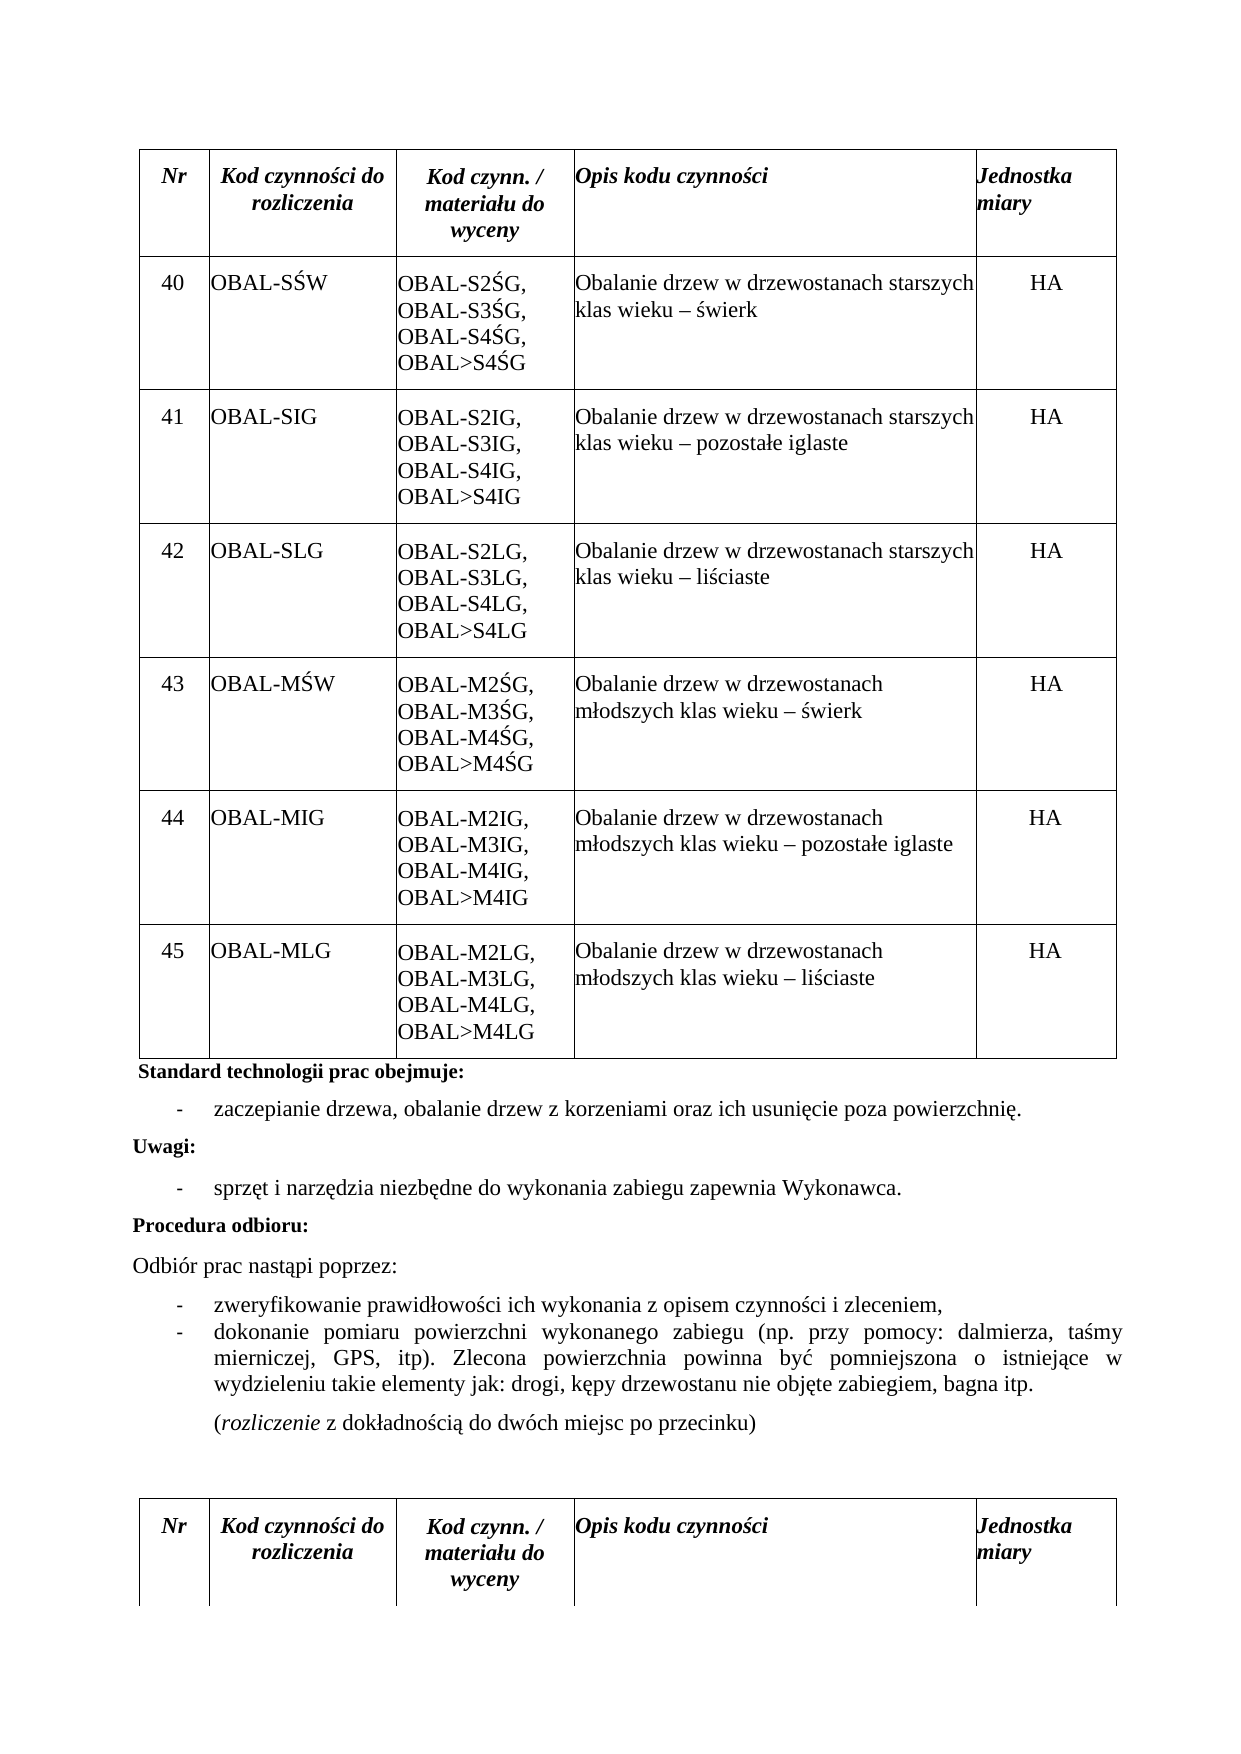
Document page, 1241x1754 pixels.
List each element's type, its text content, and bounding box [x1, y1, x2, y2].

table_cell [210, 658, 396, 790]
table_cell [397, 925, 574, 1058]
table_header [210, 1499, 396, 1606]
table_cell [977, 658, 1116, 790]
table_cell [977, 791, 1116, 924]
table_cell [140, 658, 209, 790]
text Odbiór prac nastąpi poprzez: [132, 1252, 1124, 1279]
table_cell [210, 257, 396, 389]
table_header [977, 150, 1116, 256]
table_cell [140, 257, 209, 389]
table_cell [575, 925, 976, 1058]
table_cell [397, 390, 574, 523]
text (rozliczenie z dokładnością do dwóch miejsc po przecinku) [132, 1409, 1124, 1436]
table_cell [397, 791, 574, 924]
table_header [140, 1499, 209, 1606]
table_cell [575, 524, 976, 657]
list dokonanie pomiaru powierzchni wykonanego zabiegu (np. przy pomocy: dalmierza, taśmy mierniczej, GPS, itp). Zlecona powierzchnia powinna być pomniejszona o istniejące w wydzieleniu takie elementy jak: drogi, kępy drzewostanu nie objęte zabiegiem, bagna itp. [176, 1318, 1124, 1397]
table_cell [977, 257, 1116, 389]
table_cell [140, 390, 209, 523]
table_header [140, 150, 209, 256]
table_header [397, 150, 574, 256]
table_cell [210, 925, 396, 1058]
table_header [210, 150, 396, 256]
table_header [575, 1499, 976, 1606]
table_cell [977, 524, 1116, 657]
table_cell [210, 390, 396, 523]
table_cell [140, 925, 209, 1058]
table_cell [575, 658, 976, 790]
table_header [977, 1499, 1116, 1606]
text Standard technologii prac obejmuje: [138, 1059, 1124, 1083]
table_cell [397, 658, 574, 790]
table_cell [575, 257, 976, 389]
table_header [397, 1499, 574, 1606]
text Procedura odbioru: [132, 1213, 1124, 1237]
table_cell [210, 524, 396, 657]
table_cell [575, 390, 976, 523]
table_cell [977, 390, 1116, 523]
text Uwagi: [132, 1134, 1124, 1158]
list sprzęt i narzędzia niezbędne do wykonania zabiegu zapewnia Wykonawca. [132, 1174, 1124, 1200]
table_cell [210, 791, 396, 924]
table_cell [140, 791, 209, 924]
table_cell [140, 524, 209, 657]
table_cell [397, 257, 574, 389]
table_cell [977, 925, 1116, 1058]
list zweryfikowanie prawidłowości ich wykonania z opisem czynności i zleceniem, [132, 1291, 1124, 1318]
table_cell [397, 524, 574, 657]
list zaczepianie drzewa, obalanie drzew z korzeniami oraz ich usunięcie poza powierzchnię. [132, 1095, 1124, 1122]
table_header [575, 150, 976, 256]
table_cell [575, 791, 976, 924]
